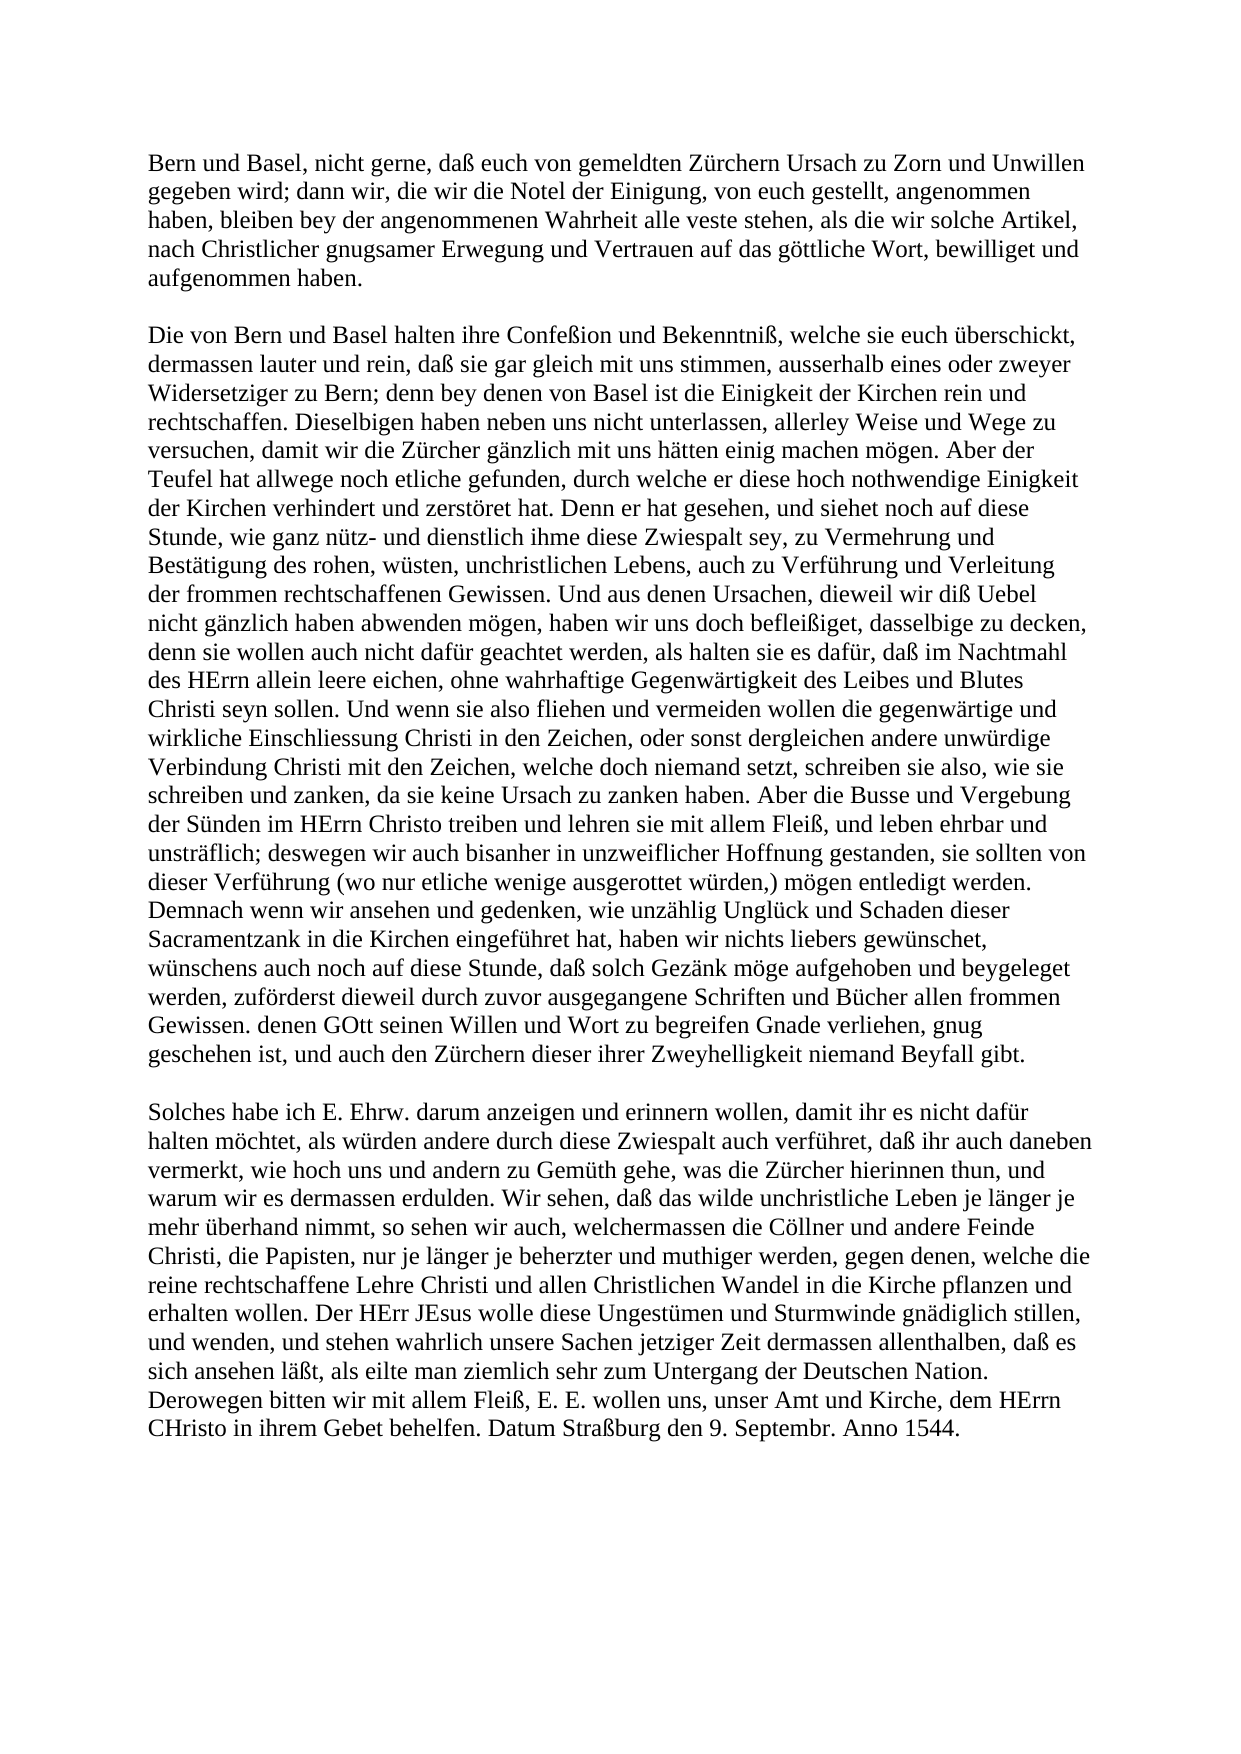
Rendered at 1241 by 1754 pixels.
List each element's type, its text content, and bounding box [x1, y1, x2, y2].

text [148, 148, 1093, 291]
text Die von Bern und Basel halten ihre Confeßion und Bekenntniß, welche sie euch überschickt, dermassen lauter und rein, daß sie gar gleich mit uns stimmen, ausserhalb eines oder zweyer Widersetziger zu Bern; denn bey denen von Basel ist die Einigkeit der Kirchen rein und rechtschaffen. Dieselbigen haben neben uns nicht unterlassen, allerley Weise und Wege zu versuchen, damit wir die Zürcher gänzlich mit uns hätten einig machen mögen. Aber der Teufel hat allwege noch etliche gefunden, durch welche er diese hoch nothwendige Einigkeit der Kirchen verhindert und zerstöret hat. Denn er hat gesehen, und siehet noch auf diese Stunde, wie ganz nütz- und dienstlich ihme diese Zwiespalt sey, zu Vermehrung und Bestätigung des rohen, wüsten, unchristlichen Lebens, auch zu Verführung und Verleitung der frommen rechtschaffenen Gewissen. Und aus denen Ursachen, dieweil wir diß Uebel nicht gänzlich haben abwenden mögen, haben wir uns doch befleißiget, dasselbige zu decken, denn sie wollen auch nicht dafür geachtet werden, als halten sie es dafür, daß im Nachtmahl des HErrn allein leere eichen, ohne wahrhaftige Gegenwärtigkeit des Leibes und Blutes Christi seyn sollen. Und wenn sie also fliehen und vermeiden wollen die gegenwärtige und wirkliche Einschliessung Christi in den Zeichen, oder sonst dergleichen andere unwürdige Verbindung Christi mit den Zeichen, welche doch niemand setzt, schreiben sie also, wie sie schreiben und zanken, da sie keine Ursach zu zanken haben. Aber die Busse und Vergebung der Sünden im HErrn Christo treiben und lehren sie mit allem Fleiß, und leben ehrbar und unsträflich; deswegen wir auch bisanher in unzweiflicher Hoffnung gestanden, sie sollten von dieser Verführung (wo nur etliche wenige ausgerottet würden,) mögen entledigt werden. Demnach wenn wir ansehen und gedenken, wie unzählig Unglück und Schaden dieser Sacramentzank in die Kirchen eingeführet hat, haben wir nichts liebers gewünschet, wünschens auch noch auf diese Stunde, daß solch Gezänk möge aufgehoben und beygeleget werden, zuförderst dieweil durch zuvor ausgegangene Schriften und Bücher allen frommen Gewissen. denen GOtt seinen Willen und Wort zu begreifen Gnade verliehen, gnug geschehen ist, und auch den Zürchern dieser ihrer Zweyhelligkeit niemand Beyfall gibt. [148, 321, 1093, 1068]
text Solches habe ich E. Ehrw. darum anzeigen und erinnern wollen, damit ihr es nicht dafür halten möchtet, als würden andere durch diese Zwiespalt auch verführet, daß ihr auch daneben vermerkt, wie hoch uns und andern zu Gemüth gehe, was die Zürcher hierinnen thun, und warum wir es dermassen erdulden. Wir sehen, daß das wilde unchristliche Leben je länger je mehr überhand nimmt, so sehen wir auch, welchermassen die Cöllner und andere Feinde Christi, die Papisten, nur je länger je beherzter und muthiger werden, gegen denen, welche die reine rechtschaffene Lehre Christi und allen Christlichen Wandel in die Kirche pflanzen und erhalten wollen. Der HErr JEsus wolle diese Ungestümen und Sturmwinde gnädiglich stillen, und wenden, und stehen wahrlich unsere Sachen jetziger Zeit dermassen allenthalben, daß es sich ansehen läßt, als eilte man ziemlich sehr zum Untergang der Deutschen Nation. Derowegen bitten wir mit allem Fleiß, E. E. wollen uns, unser Amt und Kirche, dem HErrn CHristo in ihrem Gebet behelfen. Datum Straßburg den 9. Septembr. Anno 1544. [148, 1097, 1093, 1442]
